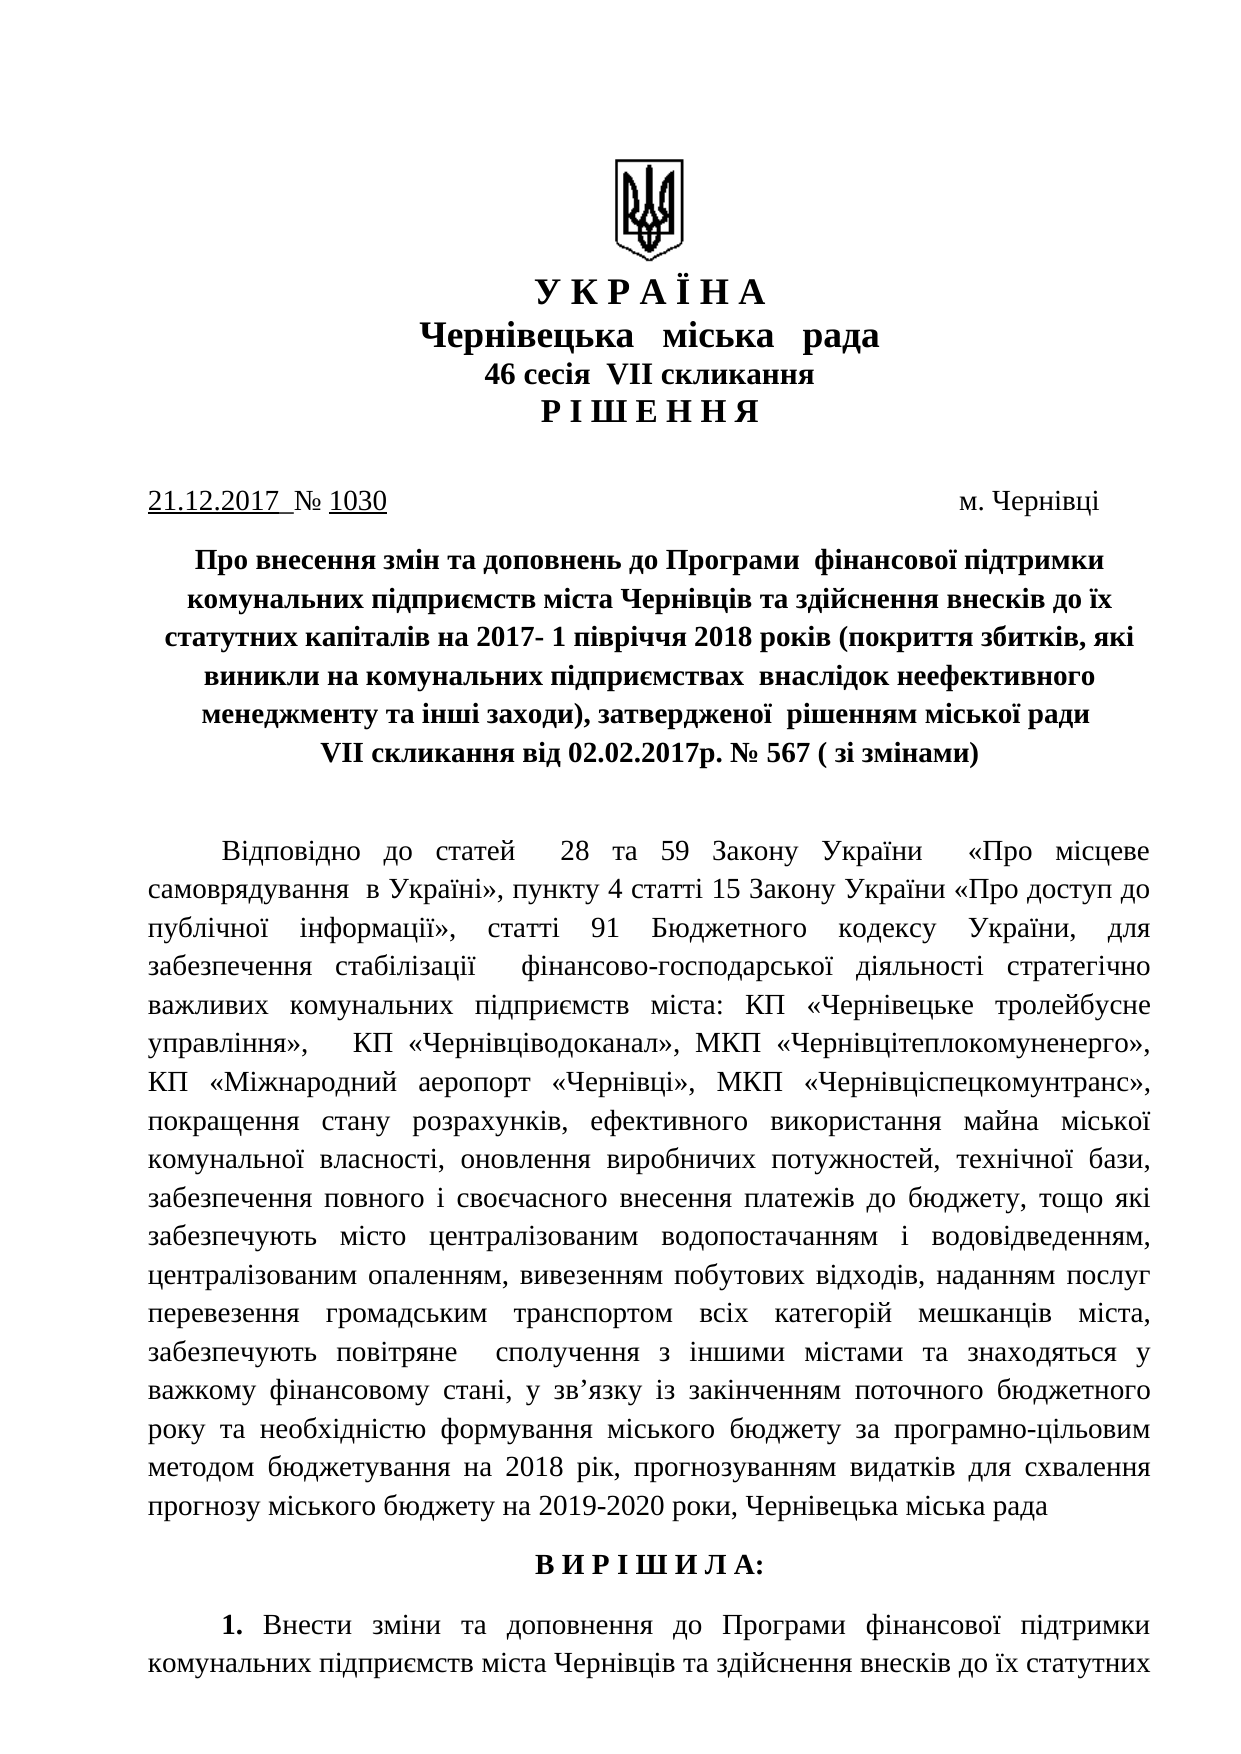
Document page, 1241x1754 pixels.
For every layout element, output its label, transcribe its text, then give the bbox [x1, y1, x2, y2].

subtitle Р І Ш Е Н Н Я [148, 392, 1152, 430]
picture [614, 158, 685, 264]
text Про внесення змін та доповнень до Програми фінансової підтримки комунальних підприємств міста Чернівців та здійснення внесків до їх статутних капіталів на 2017- 1 півріччя 2018 років (покриття збитків, які виникли на комунальних підприємствах внаслідок неефективного менеджменту та інші заходи), затвердженої рішенням міської ради VII скликання від 02.02.2017р. № 567 ( зі змінами) [148, 542, 1152, 768]
subtitle Чернівецька міська рада [148, 312, 1152, 356]
text У К Р А Ї Н А [148, 269, 1152, 312]
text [148, 1607, 1152, 1679]
text Відповідно до статей 28 та 59 Закону України «Про місцеве самоврядування в Україні», пункту 4 статті 15 Закону України «Про доступ до публічної інформації», статті 91 Бюджетного кодексу України, для забезпечення стабілізації фінансово-господарської діяльності стратегічно важливих комунальних підприємств міста: КП «Чернівецьке тролейбусне управління», КП «Чернівціводоканал», МКП «Чернівцітеплокомуненерго», КП «Міжнародний аеропорт «Чернівці», МКП «Чернівціспецкомунтранс», покращення стану розрахунків, ефективного використання майна міської комунальної власності, оновлення виробничих потужностей, технічної бази, забезпечення повного і своєчасного внесення платежів до бюджету, тощо які забезпечують місто централізованим водопостачанням і водовідведенням, централізованим опаленням, вивезенням побутових відходів, наданням послуг перевезення громадським транспортом всіх категорій мешканців міста, забезпечують повітряне сполучення з іншими містами та знаходяться у важкому фінансовому стані, у зв’язку із закінченням поточного бюджетного року та необхідністю формування міського бюджету за програмно-цільовим методом бюджетування на 2018 рік, прогнозуванням видатків для схвалення прогнозу міського бюджету на 2019-2020 роки, Чернівецька міська рада [148, 833, 1152, 1522]
text 21.12.2017_№ 1030 м. Чернівці [148, 483, 1152, 516]
subtitle 46 сесія VII скликання [148, 356, 1152, 392]
text В И Р І Ш И Л А: [148, 1547, 1152, 1581]
